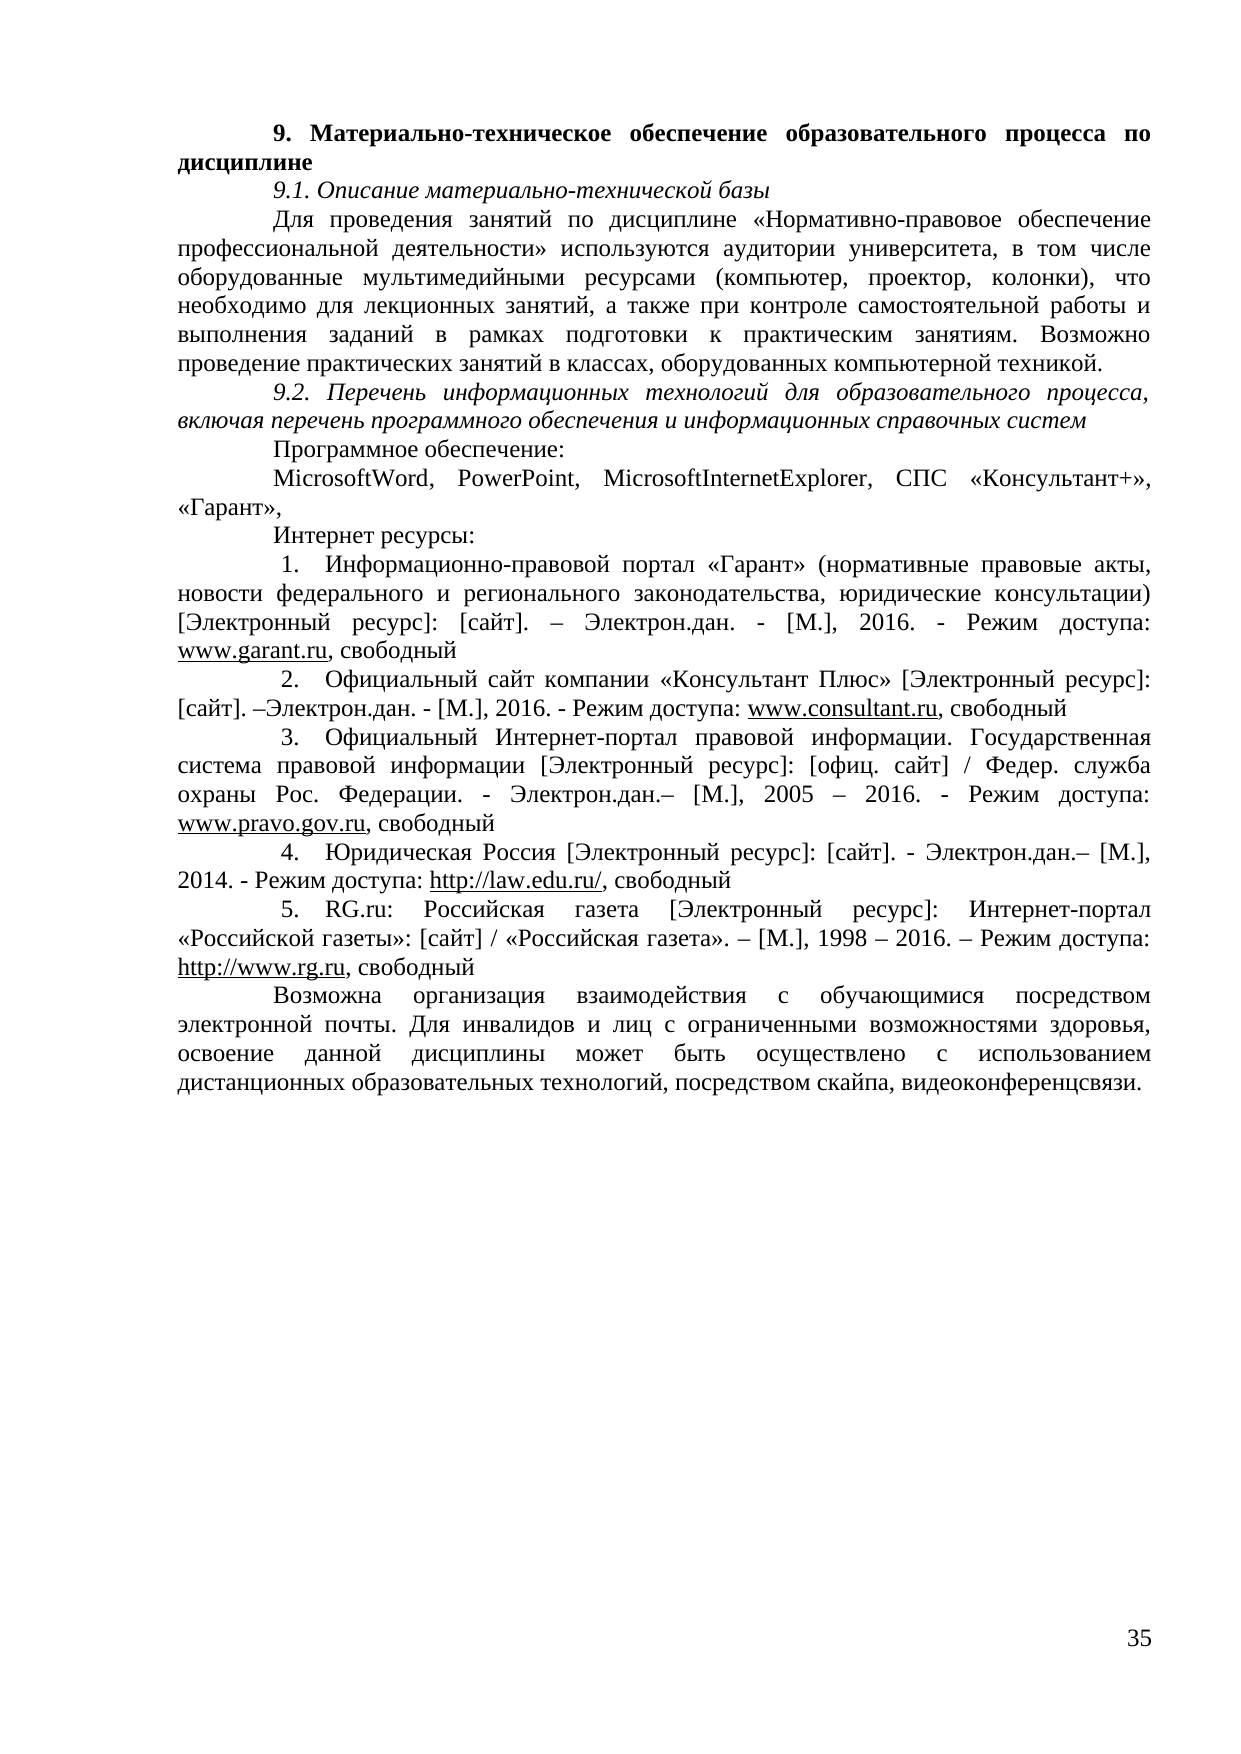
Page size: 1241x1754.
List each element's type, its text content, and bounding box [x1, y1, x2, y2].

list Информационно-правовой портал «Гарант» (нормативные правовые акты, новости федерального и регионального законодательства, юридические консультации) [Электронный ресурс]: [cайт]. – Электрон.дан. - [М.], 2016. - Режим доступа: www.garant.ru, свободный [177, 549, 1152, 664]
list RG.ru: Российская газета [Электронный ресурс]: Интернет-портал «Российской газеты»: [сайт] / «Российская газета». – [М.], 1998 – 2016. – Режим доступа: http://www.rg.ru, свободный [177, 894, 1152, 981]
text Возможна организация взаимодействия с обучающимися посредством электронной почты. Для инвалидов и лиц с ограниченными возможностями здоровья, освоение данной дисциплины может быть осуществлено с использованием дистанционных образовательных технологий, посредством скайпа, видеоконференцсвязи. [177, 981, 1152, 1096]
text MicrosoftWord, PowerPoint, MicrosoftInternetExplorer, СПС «Консультант+», «Гарант», [177, 463, 1152, 521]
text 9.2. Перечень информационных технологий для образовательного процесса, включая перечень программного обеспечения и информационных справочных систем [177, 377, 1152, 434]
text Интернет ресурсы: [177, 521, 1152, 549]
text 9. Материально-техническое обеспечение образовательного процесса по дисциплине [177, 118, 1152, 176]
list Юридическая Россия [Электронный ресурс]: [сайт]. - Электрон.дан.– [М.], 2014. - Режим доступа: http://law.edu.ru/, свободный [177, 837, 1152, 894]
text Программное обеспечение: [177, 434, 1152, 463]
text 9.1. Описание материально-технической базы [177, 176, 1152, 204]
list Официальный Интернет-портал правовой информации. Государственная система правовой информации [Электронный ресурс]: [офиц. cайт] / Федер. служба охраны Рос. Федерации. - Электрон.дан.– [М.], 2005 – 2016. - Режим доступа: www.pravo.gov.ru, свободный [177, 722, 1152, 837]
list Официальный сайт компании «Консультант Плюс» [Электронный ресурс]: [cайт]. –Электрон.дан. - [М.], 2016. - Режим доступа: www.consultant.ru, свободный [177, 664, 1152, 722]
text Для проведения занятий по дисциплине «Нормативно-правовое обеспечение профессиональной деятельности» используются аудитории университета, в том числе оборудованные мультимедийными ресурсами (компьютер, проектор, колонки), что необходимо для лекционных занятий, а также при контроле самостоятельной работы и выполнения заданий в рамках подготовки к практическим занятиям. Возможно проведение практических занятий в классах, оборудованных компьютерной техникой. [177, 204, 1152, 377]
